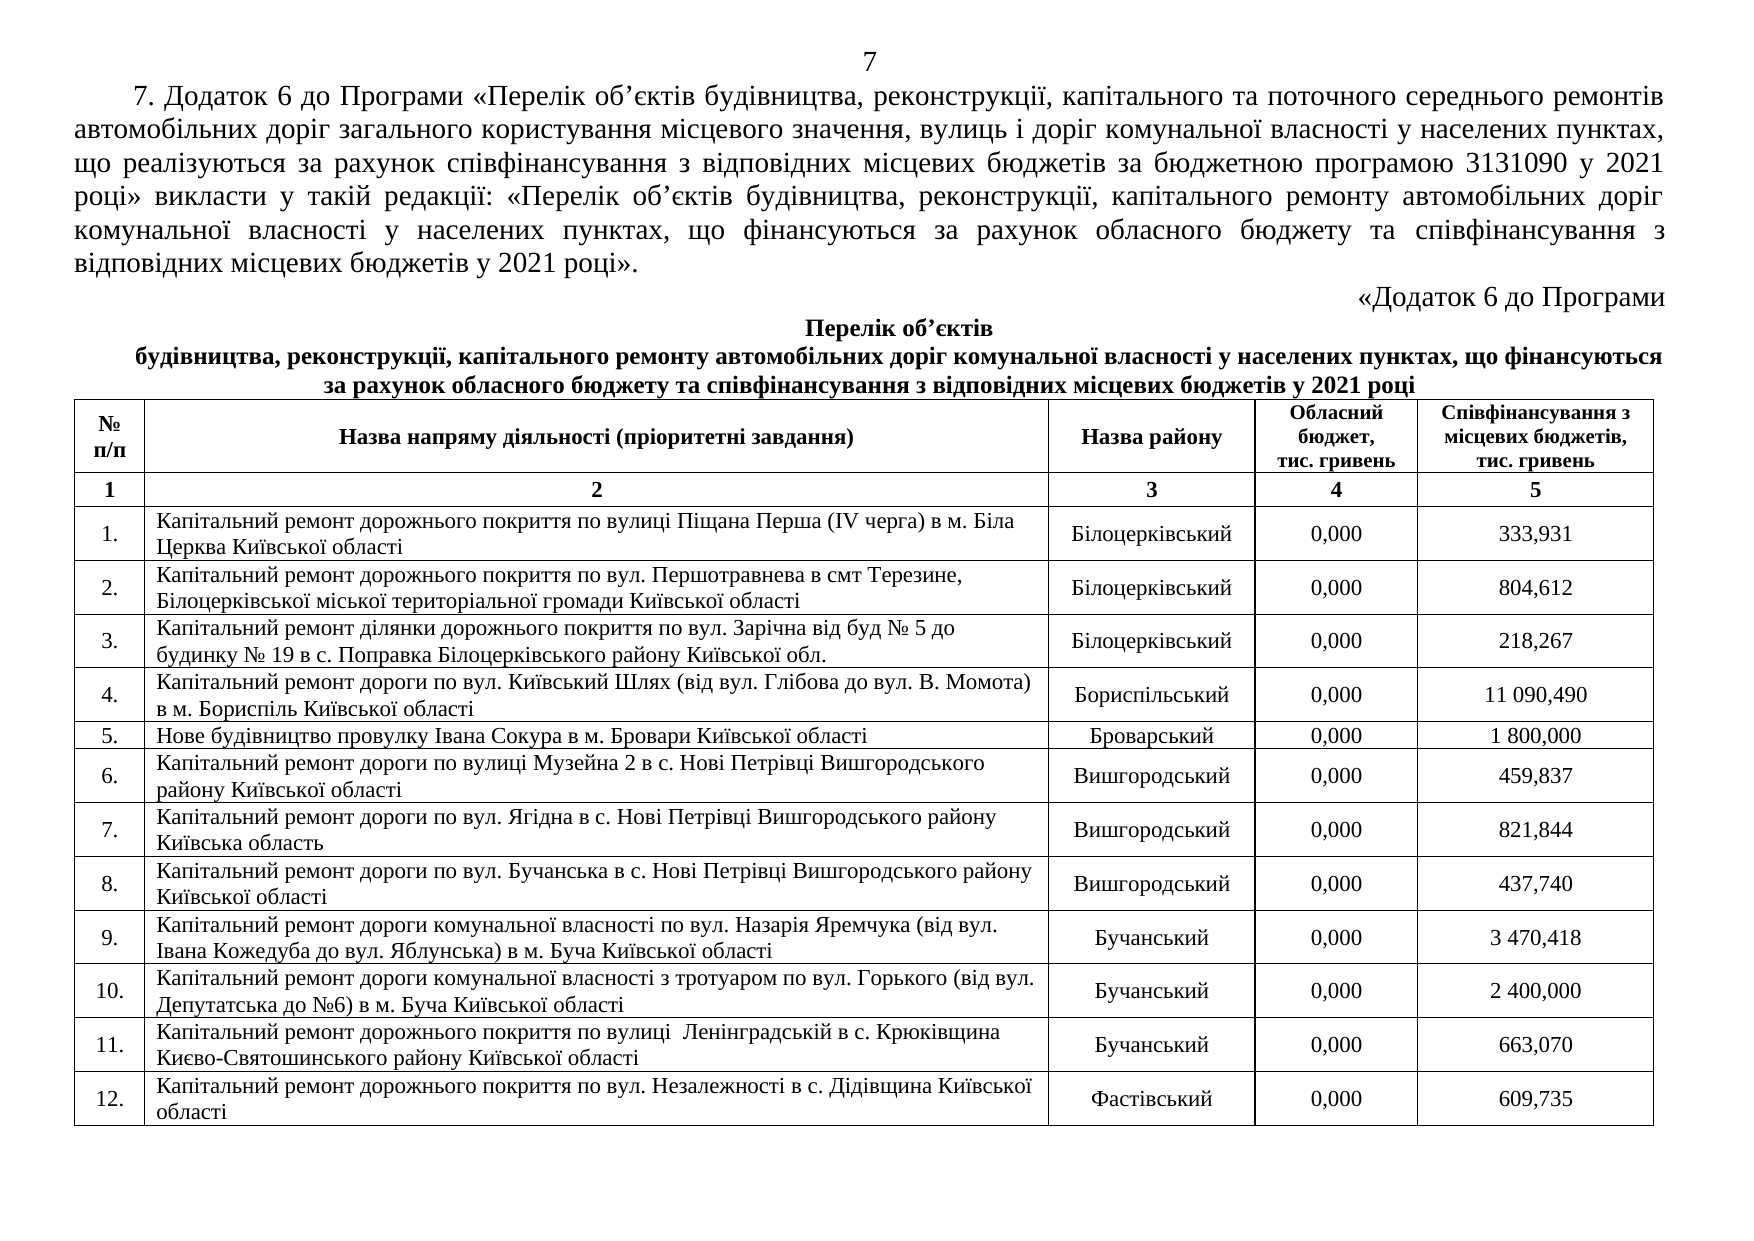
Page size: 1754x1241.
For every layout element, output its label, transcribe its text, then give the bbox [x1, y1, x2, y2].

table_cell 0,000 [1256, 1018, 1417, 1071]
table_cell 8. [75, 857, 144, 909]
table_cell Вишгородський [1049, 857, 1254, 909]
table_cell 9. [75, 911, 144, 963]
table_cell 0,000 [1256, 803, 1417, 856]
table_cell 1. [75, 507, 144, 560]
table_cell 6. [75, 749, 144, 802]
table_cell Капітальний ремонт дороги по вулиці Музейна 2 в с. Нові Петрівці Вишгородського району Київської області [145, 749, 1048, 802]
table_header Назва району [1049, 400, 1254, 472]
text 7. Додаток 6 до Програми «Перелік об’єктів будівництва, реконструкції, капітального та поточного середнього ремонтів автомобільних доріг загального користування місцевого значення, вулиць і доріг комунальної власності у населених пунктах, що реалізуються за рахунок співфінансування з відповідних місцевих бюджетів за бюджетною програмою 3131090 у 2021 році» викласти у такій редакції: «Перелік об’єктів будівництва, реконструкції, капітального ремонту автомобільних доріг комунальної власності у населених пунктах, що фінансуються за рахунок обласного бюджету та співфінансування з відповідних місцевих бюджетів у 2021 році». [74, 78, 1665, 279]
table_cell 11. [75, 1018, 144, 1071]
table_cell 0,000 [1256, 668, 1417, 721]
table_cell 609,735 [1418, 1072, 1653, 1124]
table_cell 0,000 [1256, 857, 1417, 909]
table_cell Капітальний ремонт дорожнього покриття по вул. Незалежності в с. Дідівщина Київської області [145, 1072, 1048, 1124]
table_cell 4. [75, 668, 144, 721]
table_cell Бучанський [1049, 1018, 1254, 1071]
table_header Обласний бюджет, тис. гривень [1256, 400, 1417, 472]
table_cell 0,000 [1256, 749, 1417, 802]
table_cell 821,844 [1418, 803, 1653, 856]
table_cell 333,931 [1418, 507, 1653, 560]
table_cell 663,070 [1418, 1018, 1653, 1071]
table_cell Фастівський [1049, 1072, 1254, 1124]
table_cell 2. [75, 561, 144, 613]
table_cell Капітальний ремонт дорожнього покриття по вулиці Ленінградській в с. Крюківщина Києво-Святошинського району Київської області [145, 1018, 1048, 1071]
table_cell 4 [1256, 473, 1417, 506]
table_cell 0,000 [1256, 722, 1417, 748]
table_cell Білоцерківський [1049, 615, 1254, 667]
table_cell Вишгородський [1049, 803, 1254, 856]
table_cell 804,612 [1418, 561, 1653, 613]
text будівництва, реконструкції, капітального ремонту автомобільних доріг комунальної власності у населених пунктах, що фінансуються за рахунок обласного бюджету та співфінансування з відповідних місцевих бюджетів у 2021 році [74, 341, 1665, 399]
table_cell Капітальний ремонт дороги комунальної власності по вул. Назарія Яремчука (від вул. Івана Кожедуба до вул. Яблунська) в м. Буча Київської області [145, 911, 1048, 963]
table_cell Капітальний ремонт дороги по вул. Бучанська в с. Нові Петрівці Вишгородського району Київської області [145, 857, 1048, 909]
table_cell 459,837 [1418, 749, 1653, 802]
text Перелік об’єктів [74, 313, 1665, 341]
table_cell 2 [145, 473, 1048, 506]
table_cell Капітальний ремонт дороги по вул. Київський Шлях (від вул. Глібова до вул. В. Момота) в м. Бориспіль Київської області [145, 668, 1048, 721]
table_cell 11 090,490 [1418, 668, 1653, 721]
table_cell Капітальний ремонт дороги комунальної власності з тротуаром по вул. Горького (від вул. Депутатська до №6) в м. Буча Київської області [145, 964, 1048, 1017]
table_cell 0,000 [1256, 615, 1417, 667]
table_cell 0,000 [1256, 1072, 1417, 1124]
table_cell Бучанський [1049, 964, 1254, 1017]
table_cell Вишгородський [1049, 749, 1254, 802]
table_cell 0,000 [1256, 911, 1417, 963]
table_cell Білоцерківський [1049, 561, 1254, 613]
table_cell 5 [1418, 473, 1653, 506]
table_cell 3 470,418 [1418, 911, 1653, 963]
table_cell 3 [1049, 473, 1254, 506]
table_cell Капітальний ремонт дороги по вул. Ягідна в с. Нові Петрівці Вишгородського району Київська область [145, 803, 1048, 856]
table_cell 218,267 [1418, 615, 1653, 667]
table_cell 0,000 [1256, 561, 1417, 613]
table_cell Бучанський [1049, 911, 1254, 963]
table_cell 12. [75, 1072, 144, 1124]
table_cell 1 [75, 473, 144, 506]
table_cell 1 800,000 [1418, 722, 1653, 748]
text «Додаток 6 до Програми [74, 279, 1665, 313]
table_header Співфінансування з місцевих бюджетів, тис. гривень [1418, 400, 1653, 472]
table_cell 5. [75, 722, 144, 748]
table_cell Капітальний ремонт дорожнього покриття по вул. Першотравнева в смт Терезине, Білоцерківської міської територіальної громади Київської області [145, 561, 1048, 613]
table_cell 10. [75, 964, 144, 1017]
table_cell Броварський [1049, 722, 1254, 748]
table_cell 2 400,000 [1418, 964, 1653, 1017]
table_cell Капітальний ремонт дорожнього покриття по вулиці Піщана Перша (IV черга) в м. Біла Церква Київської області [145, 507, 1048, 560]
table_cell Капітальний ремонт ділянки дорожнього покриття по вул. Зарічна від буд № 5 до будинку № 19 в с. Поправка Білоцерківського району Київської обл. [145, 615, 1048, 667]
table_header № п/п [75, 400, 144, 472]
table_cell Бориспільський [1049, 668, 1254, 721]
table_cell Нове будівництво провулку Івана Сокура в м. Бровари Київської області [145, 722, 1048, 748]
table_cell 0,000 [1256, 964, 1417, 1017]
table_header Назва напряму діяльності (пріоритетні завдання) [145, 400, 1048, 472]
table_cell 0,000 [1256, 507, 1417, 560]
table_cell 3. [75, 615, 144, 667]
table_cell 437,740 [1418, 857, 1653, 909]
table_cell 7. [75, 803, 144, 856]
table_cell Білоцерківський [1049, 507, 1254, 560]
